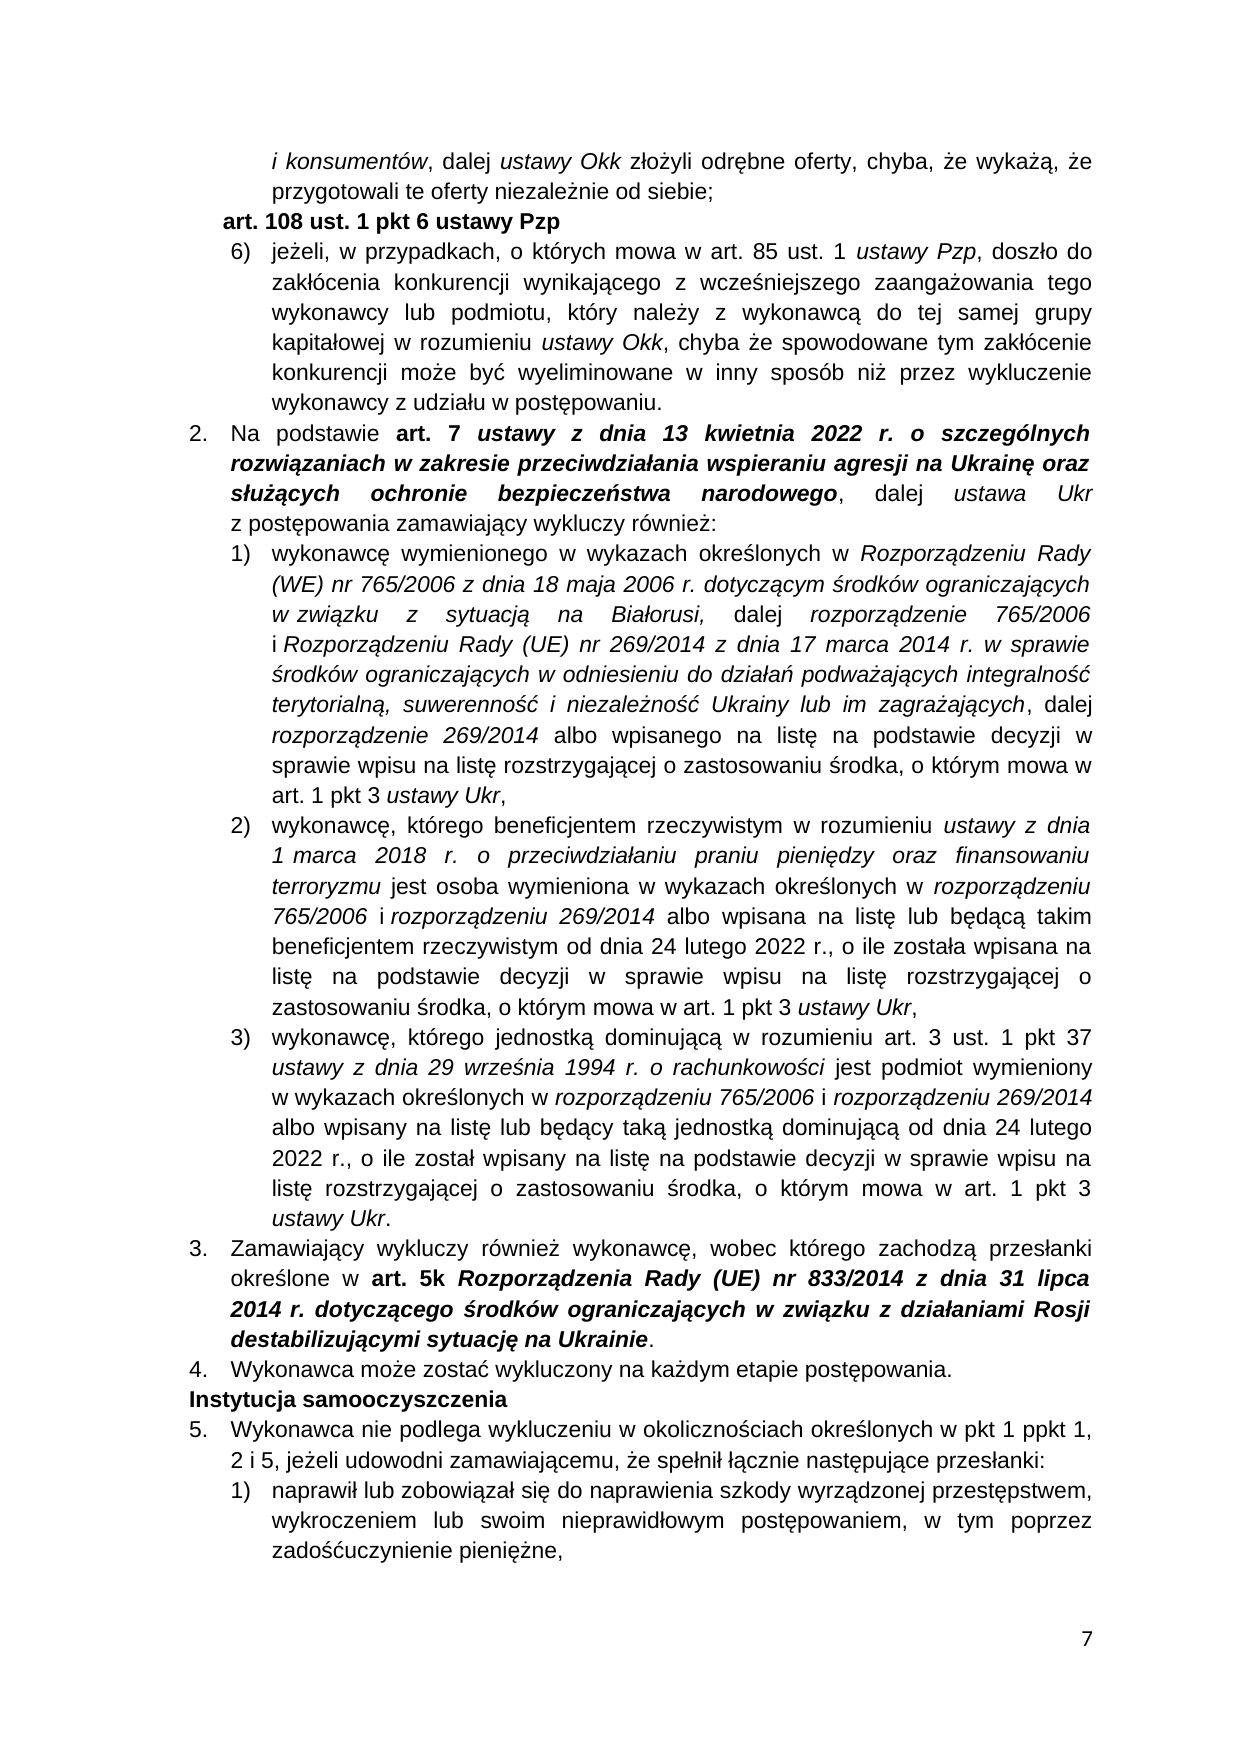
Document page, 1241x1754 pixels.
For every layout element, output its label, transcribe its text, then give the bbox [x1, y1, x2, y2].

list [230, 148, 1093, 204]
list wykonawcę wymienionego w wykazach określonych w Rozporządzeniu Rady (WE) nr 765/2006 z dnia 18 maja 2006 r. dotyczącym środków ograniczających w związku z sytuacją na Białorusi, dalej rozporządzenie 765/2006 i Rozporządzeniu Rady (UE) nr 269/2014 z dnia 17 marca 2014 r. w sprawie środków ograniczających w odniesieniu do działań podważających integralność terytorialną, suwerenność i niezależność Ukrainy lub im zagrażających, dalej rozporządzenie 269/2014 albo wpisanego na listę na podstawie decyzji w sprawie wpisu na listę rozstrzygającej o zastosowaniu środka, o którym mowa w art. 1 pkt 3 ustawy Ukr, [230, 540, 1093, 808]
list jeżeli, w przypadkach, o których mowa w art. 85 ust. 1 ustawy Pzp, doszło do zakłócenia konkurencji wynikającego z wcześniejszego zaangażowania tego wykonawcy lub podmiotu, który należy z wykonawcą do tej samej grupy kapitałowej w rozumieniu ustawy Okk, chyba że spowodowane tym zakłócenie konkurencji może być wyeliminowane w inny sposób niż przez wykluczenie wykonawcy z udziału w postępowaniu. [230, 238, 1093, 416]
list Na podstawie art. 7 ustawy z dnia 13 kwietnia 2022 r. o szczególnych rozwiązaniach w zakresie przeciwdziałania wspieraniu agresji na Ukrainę oraz służących ochronie bezpieczeństwa narodowego, dalej ustawa Ukr z postępowania zamawiający wykluczy również: [189, 419, 1093, 536]
list wykonawcę, którego jednostką dominującą w rozumieniu art. 3 ust. 1 pkt 37 ustawy z dnia 29 września 1994 r. o rachunkowości jest podmiot wymieniony w wykazach określonych w rozporządzeniu 765/2006 i rozporządzeniu 269/2014 albo wpisany na listę lub będący taką jednostką dominującą od dnia 24 lutego 2022 r., o ile został wpisany na listę na podstawie decyzji w sprawie wpisu na listę rozstrzygającej o zastosowaniu środka, o którym mowa w art. 1 pkt 3 ustawy Ukr. [230, 1024, 1093, 1231]
list Wykonawca może zostać wykluczony na każdym etapie postępowania. [189, 1356, 1093, 1382]
list naprawił lub zobowiązał się do naprawienia szkody wyrządzonej przestępstwem, wykroczeniem lub swoim nieprawidłowym postępowaniem, w tym poprzez zadośćuczynienie pieniężne, [230, 1477, 1093, 1563]
list wykonawcę, którego beneficjentem rzeczywistym w rozumieniu ustawy z dnia 1 marca 2018 r. o przeciwdziałaniu praniu pieniędzy oraz finansowaniu terroryzmu jest osoba wymieniona w wykazach określonych w rozporządzeniu 765/2006 i rozporządzeniu 269/2014 albo wpisana na listę lub będącą takim beneficjentem rzeczywistym od dnia 24 lutego 2022 r., o ile została wpisana na listę na podstawie decyzji w sprawie wpisu na listę rozstrzygającej o zastosowaniu środka, o którym mowa w art. 1 pkt 3 ustawy Ukr, [230, 812, 1093, 1020]
text art. 108 ust. 1 pkt 6 ustawy Pzp [223, 208, 1093, 234]
list Wykonawca nie podlega wykluczeniu w okolicznościach określonych w pkt 1 ppkt 1, 2 i 5, jeżeli udowodni zamawiającemu, że spełnił łącznie następujące przesłanki: [189, 1416, 1093, 1473]
list Zamawiający wykluczy również wykonawcę, wobec którego zachodzą przesłanki określone w art. 5k Rozporządzenia Rady (UE) nr 833/2014 z dnia 31 lipca 2014 r. dotyczącego środków ograniczających w związku z działaniami Rosji destabilizującymi sytuację na Ukrainie. [189, 1235, 1093, 1352]
text Instytucja samooczyszczenia [189, 1386, 1093, 1412]
